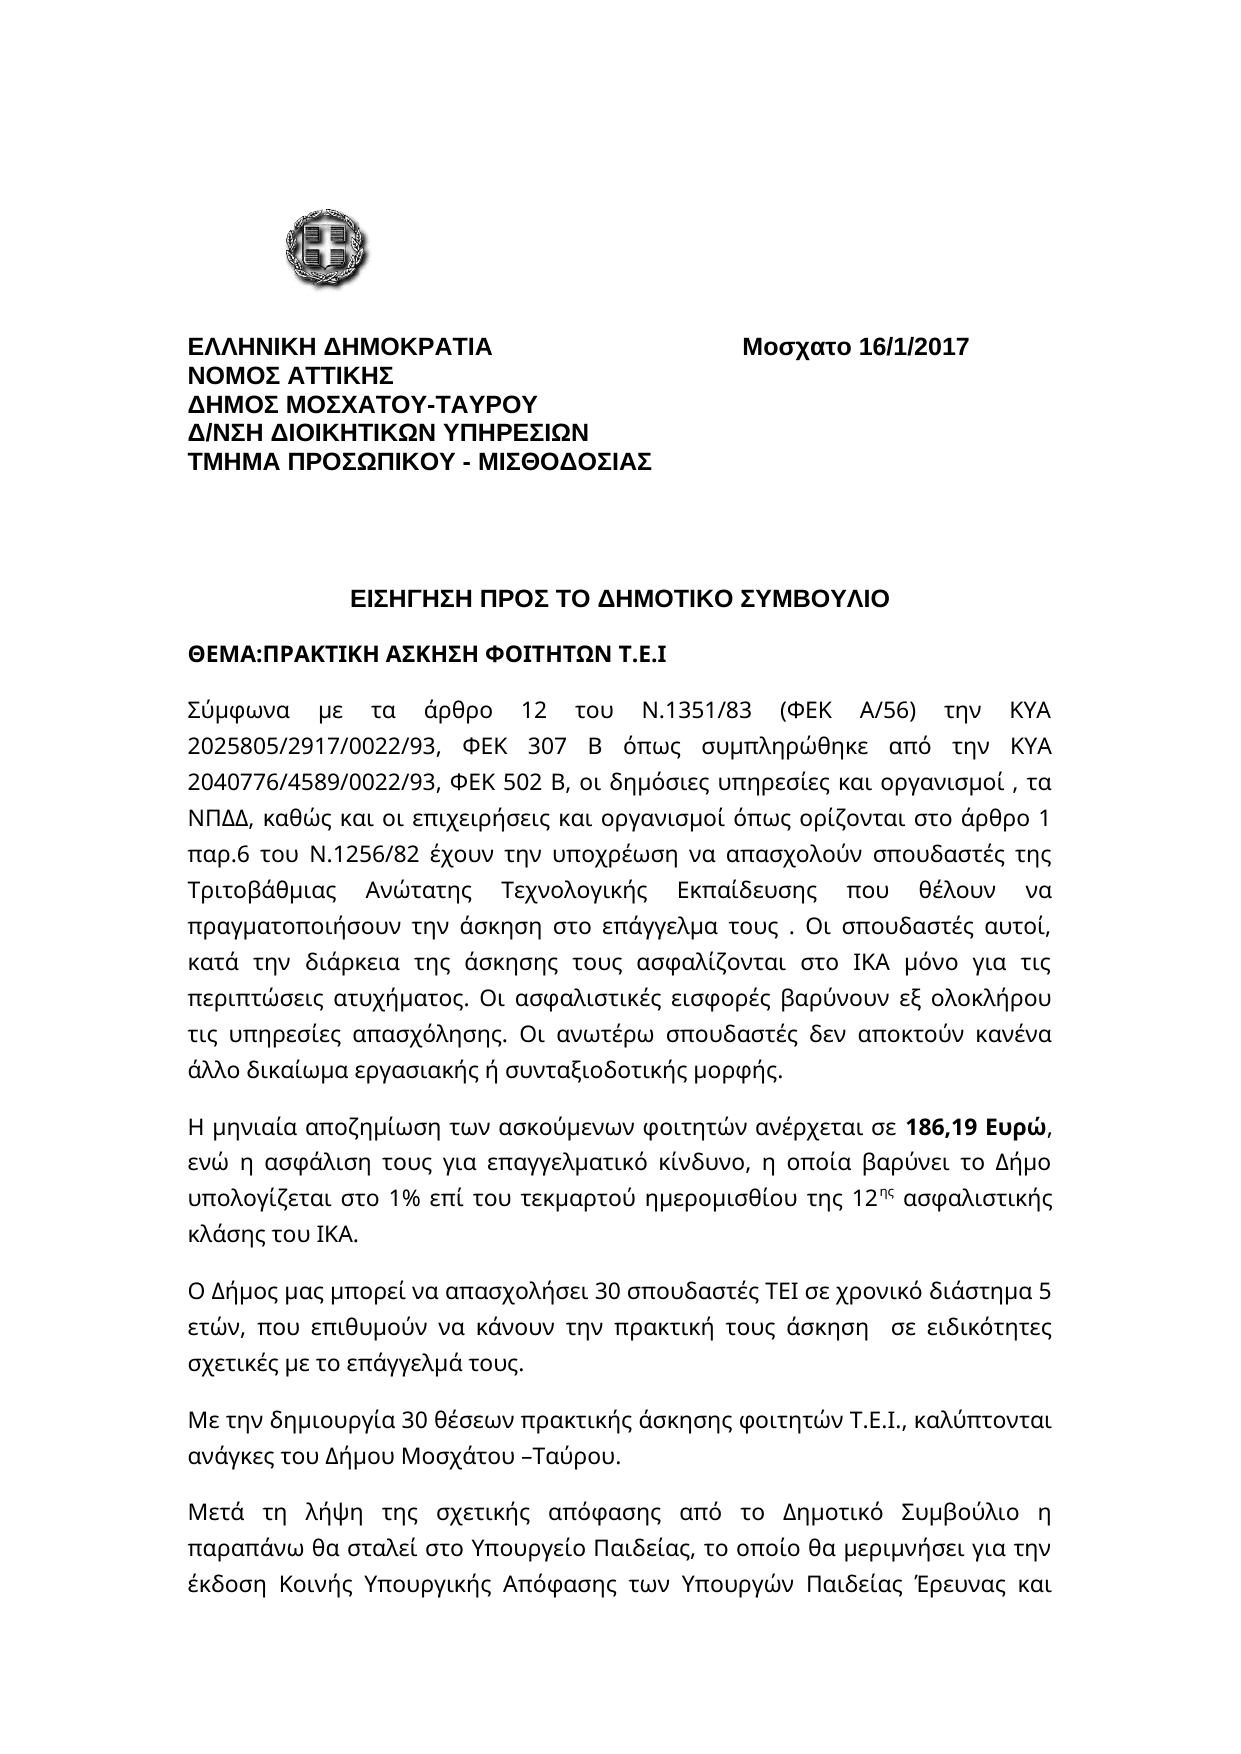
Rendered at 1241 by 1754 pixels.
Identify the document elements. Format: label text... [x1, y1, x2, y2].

text Η μηνιαία αποζημίωση των ασκούμενων φοιτητών ανέρχεται σε 186,19 Ευρώ, ενώ η ασφάλιση τους για επαγγελματικό κίνδυνο, η οποία βαρύνει το Δήμο υπολογίζεται στο 1% επί του τεκμαρτού ημερομισθίου της 12ης ασφαλιστικής κλάσης του ΙΚΑ. [187, 1110, 1053, 1249]
text Δ/ΝΣΗ ΔΙΟΙΚΗΤΙΚΩΝ ΥΠΗΡΕΣΙΩΝ [187, 418, 1053, 447]
text Σύμφωνα με τα άρθρο 12 του Ν.1351/83 (ΦΕΚ Α/56) την ΚΥΑ 2025805/2917/0022/93, ΦΕΚ 307 Β όπως συμπληρώθηκε από την ΚΥΑ 2040776/4589/0022/93, ΦΕΚ 502 Β, οι δημόσιες υπηρεσίες και οργανισμοί , τα ΝΠΔΔ, καθώς και οι επιχειρήσεις και οργανισμοί όπως ορίζονται στο άρθρο 1 παρ.6 του Ν.1256/82 έχουν την υποχρέωση να απασχολούν σπουδαστές της Τριτοβάθμιας Ανώτατης Τεχνολογικής Εκπαίδευσης που θέλουν να πραγματοποιήσουν την άσκηση στο επάγγελμα τους . Οι σπουδαστές αυτοί, κατά την διάρκεια της άσκησης τους ασφαλίζονται στο ΙΚΑ μόνο για τις περιπτώσεις ατυχήματος. Οι ασφαλιστικές εισφορές βαρύνουν εξ ολοκλήρου τις υπηρεσίες απασχόλησης. Οι ανωτέρω σπουδαστές δεν αποκτούν κανένα άλλο δικαίωμα εργασιακής ή συνταξιοδοτικής μορφής. [187, 694, 1053, 1085]
text ΤΜΗΜΑ ΠΡΟΣΩΠΙΚΟΥ - ΜΙΣΘΟΔΟΣΙΑΣ [187, 447, 1053, 476]
text Ο Δήμος μας μπορεί να απασχολήσει 30 σπουδαστές ΤΕΙ σε χρονικό διάστημα 5 ετών, που επιθυμούν να κάνουν την πρακτική τους άσκηση σε ειδικότητες σχετικές με το επάγγελμά τους. [187, 1275, 1053, 1378]
text ΕΙΣΗΓΗΣΗ ΠΡΟΣ ΤΟ ΔΗΜΟΤΙΚΟ ΣΥΜΒΟΥΛΙΟ [187, 584, 1053, 612]
text ΕΛΛΗΝΙΚΗ ΔΗΜΟΚΡΑΤΙΑ Μοσχατο 16/1/2017 [187, 332, 1053, 361]
text ΝΟΜΟΣ ΑΤΤΙΚΗΣ [187, 361, 1053, 390]
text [187, 1496, 1053, 1599]
text ΘΕΜΑ:ΠΡΑΚΤΙΚΗ ΑΣΚΗΣΗ ΦΟΙΤΗΤΩΝ Τ.Ε.Ι [187, 637, 1053, 669]
text Με την δημιουργία 30 θέσεων πρακτικής άσκησης φοιτητών Τ.Ε.Ι., καλύπτονται ανάγκες του Δήμου Μοσχάτου –Ταύρου. [187, 1404, 1053, 1471]
text ΔΗΜΟΣ ΜΟΣΧΑΤΟΥ-ΤΑΥΡΟΥ [187, 390, 1053, 418]
